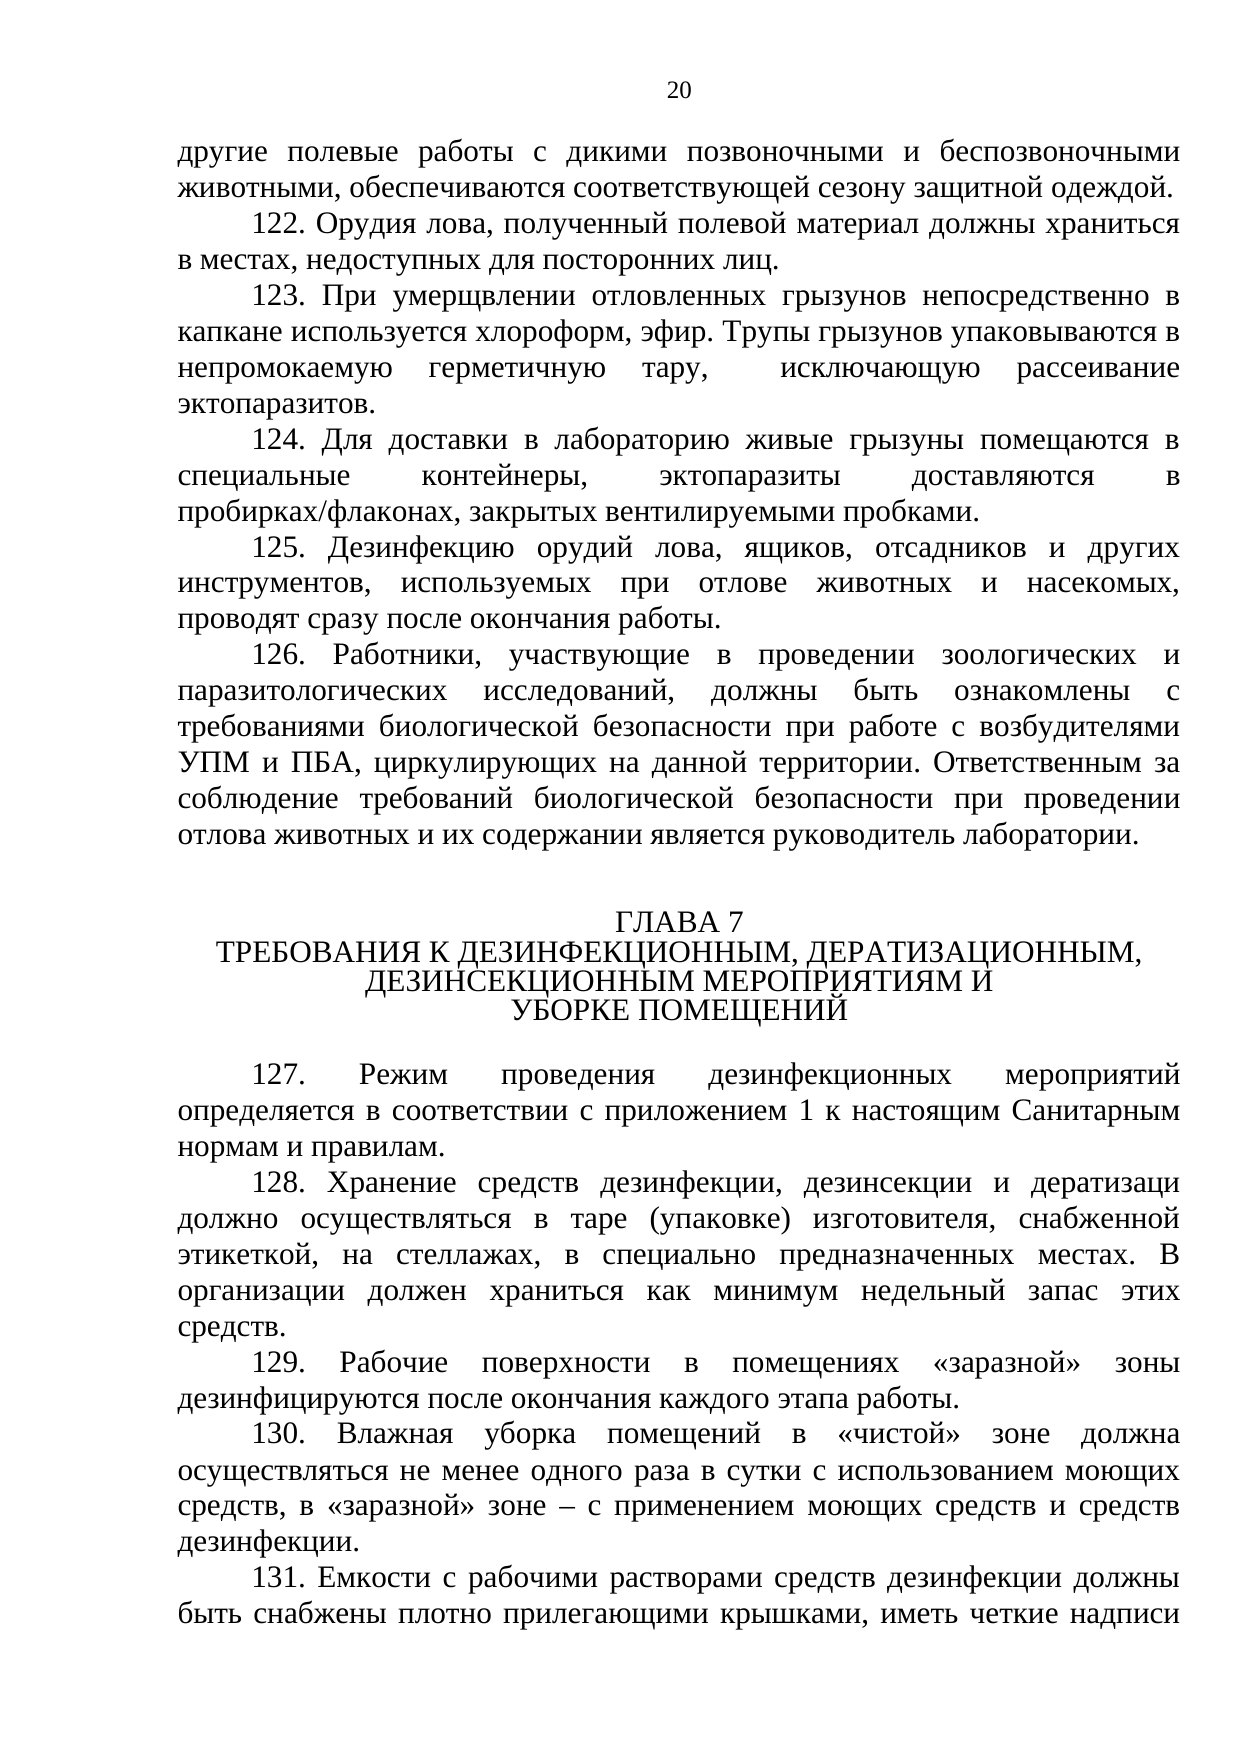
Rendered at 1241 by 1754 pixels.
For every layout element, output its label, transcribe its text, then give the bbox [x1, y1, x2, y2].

text 125. Дезинфекцию орудий лова, ящиков, отсадников и других инструментов, используемых при отлове животных и насекомых, проводят сразу после окончания работы. [177, 528, 1181, 636]
text 122. Орудия лова, полученный полевой материал должны храниться в местах, недоступных для посторонних лиц. [177, 204, 1181, 276]
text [177, 1558, 1181, 1630]
text ТРЕБОВАНИЯ К ДЕЗИНФЕКЦИОННЫМ, ДЕРАТИЗАЦИОННЫМ, ДЕЗИНСЕКЦИОННЫМ МЕРОПРИЯТИЯМ И [177, 939, 1181, 997]
text УБОРКЕ ПОМЕЩЕНИЙ [177, 997, 1181, 1026]
text 126. Работники, участвующие в проведении зоологических и паразитологических исследований, должны быть ознакомлены с требованиями биологической безопасности при работе с возбудителями УПМ и ПБА, циркулирующих на данной территории. Ответственным за соблюдение требований биологической безопасности при проведении отлова животных и их содержании является руководитель лаборатории. [177, 636, 1181, 851]
text 128. Хранение средств дезинфекции, дезинсекции и дератизаци должно осуществляться в таре (упаковке) изготовителя, снабженной этикеткой, на стеллажах, в специально предназначенных местах. В организации должен храниться как минимум недельный запас этих средств. [177, 1163, 1181, 1343]
text ГЛАВА 7 [177, 909, 1181, 939]
text 130. Влажная уборка помещений в «чистой» зоне должна осуществляться не менее одного раза в сутки с использованием моющих средств, в «заразной» зоне – с применением моющих средств и средств дезинфекции. [177, 1415, 1181, 1558]
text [177, 132, 1181, 204]
text 127. Режим проведения дезинфекционных мероприятий определяется в соответствии с приложением 1 к настоящим Санитарным нормам и правилам. [177, 1055, 1181, 1163]
text 123. При умерщвлении отловленных грызунов непосредственно в капкане используется хлороформ, эфир. Трупы грызунов упаковываются в непромокаемую герметичную тару, исключающую рассеивание эктопаразитов. [177, 276, 1181, 420]
text 129. Рабочие поверхности в помещениях «заразной» зоны дезинфицируются после окончания каждого этапа работы. [177, 1343, 1181, 1415]
text 124. Для доставки в лабораторию живые грызуны помещаются в специальные контейнеры, эктопаразиты доставляются в пробирках/флаконах, закрытых вентилируемыми пробками. [177, 420, 1181, 528]
